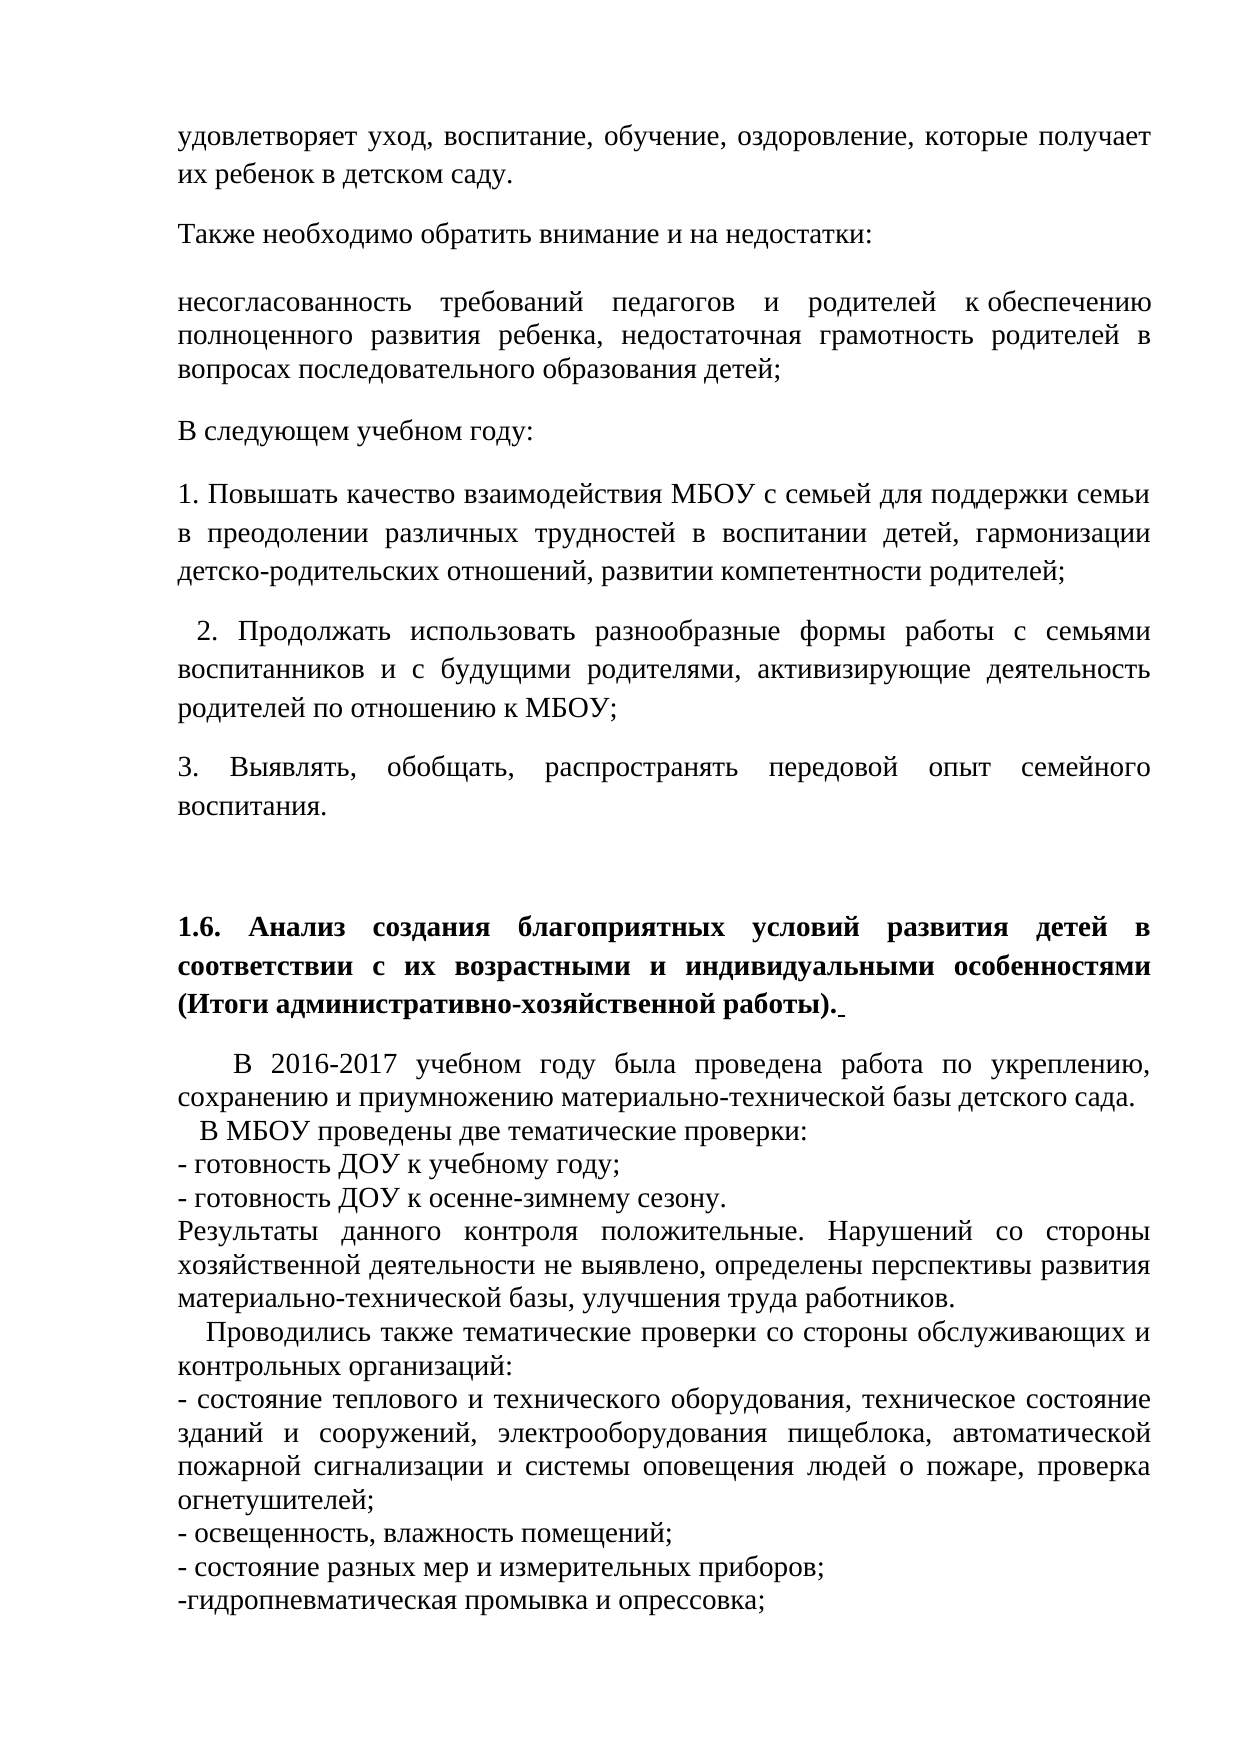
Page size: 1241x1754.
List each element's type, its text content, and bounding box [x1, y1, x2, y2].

text Проводились также тематические проверки со стороны обслуживающих и контрольных организаций: [177, 1314, 1152, 1381]
text - состояние теплового и технического оборудования, техническое состояние зданий и сооружений, электрооборудования пищеблока, автоматической пожарной сигнализации и системы оповещения людей о пожаре, проверка огнетушителей; [177, 1381, 1152, 1515]
text Результаты данного контроля положительные. Нарушений со стороны хозяйственной деятельности не выявлено, определены перспективы развития материально-технической базы, улучшения труда работников. [177, 1213, 1152, 1314]
text - освещенность, влажность помещений; [177, 1515, 1152, 1549]
text В МБОУ проведены две тематические проверки: [177, 1113, 1152, 1146]
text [177, 118, 1152, 190]
text 2. Продолжать использовать разнообразные формы работы с семьями воспитанников и с будущими родителями, активизирующие деятельность родителей по отношению к МБОУ; [177, 613, 1152, 723]
text -гидропневматическая промывка и опрессовка; [177, 1582, 1152, 1616]
text 1.6. Анализ создания благоприятных условий развития детей в соответствии с их возрастными и индивидуальными особенностями (Итоги административно-хозяйственной работы). [177, 909, 1152, 1020]
text 3. Выявлять, обобщать, распространять передовой опыт семейного воспитания. [177, 749, 1152, 821]
text Также необходимо обратить внимание и на недостатки: [177, 216, 1152, 249]
text В 2016-2017 учебном году была проведена работа по укреплению, сохранению и приумножению материально-технической базы детского сада. [177, 1046, 1152, 1113]
text - готовность ДОУ к осенне-зимнему сезону. [177, 1180, 1152, 1213]
text - готовность ДОУ к учебному году; [177, 1146, 1152, 1180]
text 1. Повышать качество взаимодействия МБОУ с семьей для поддержки семьи в преодолении различных трудностей в воспитании детей, гармонизации детско-родительских отношений, развитии компетентности родителей; [177, 476, 1152, 587]
text - состояние разных мер и измерительных приборов; [177, 1549, 1152, 1582]
text В следующем учебном году: [177, 413, 1152, 447]
text несогласованность требований педагогов и родителей к обеспечению полноценного развития ребенка, недостаточная грамотность родителей в вопросах последовательного образования детей; [177, 284, 1152, 384]
